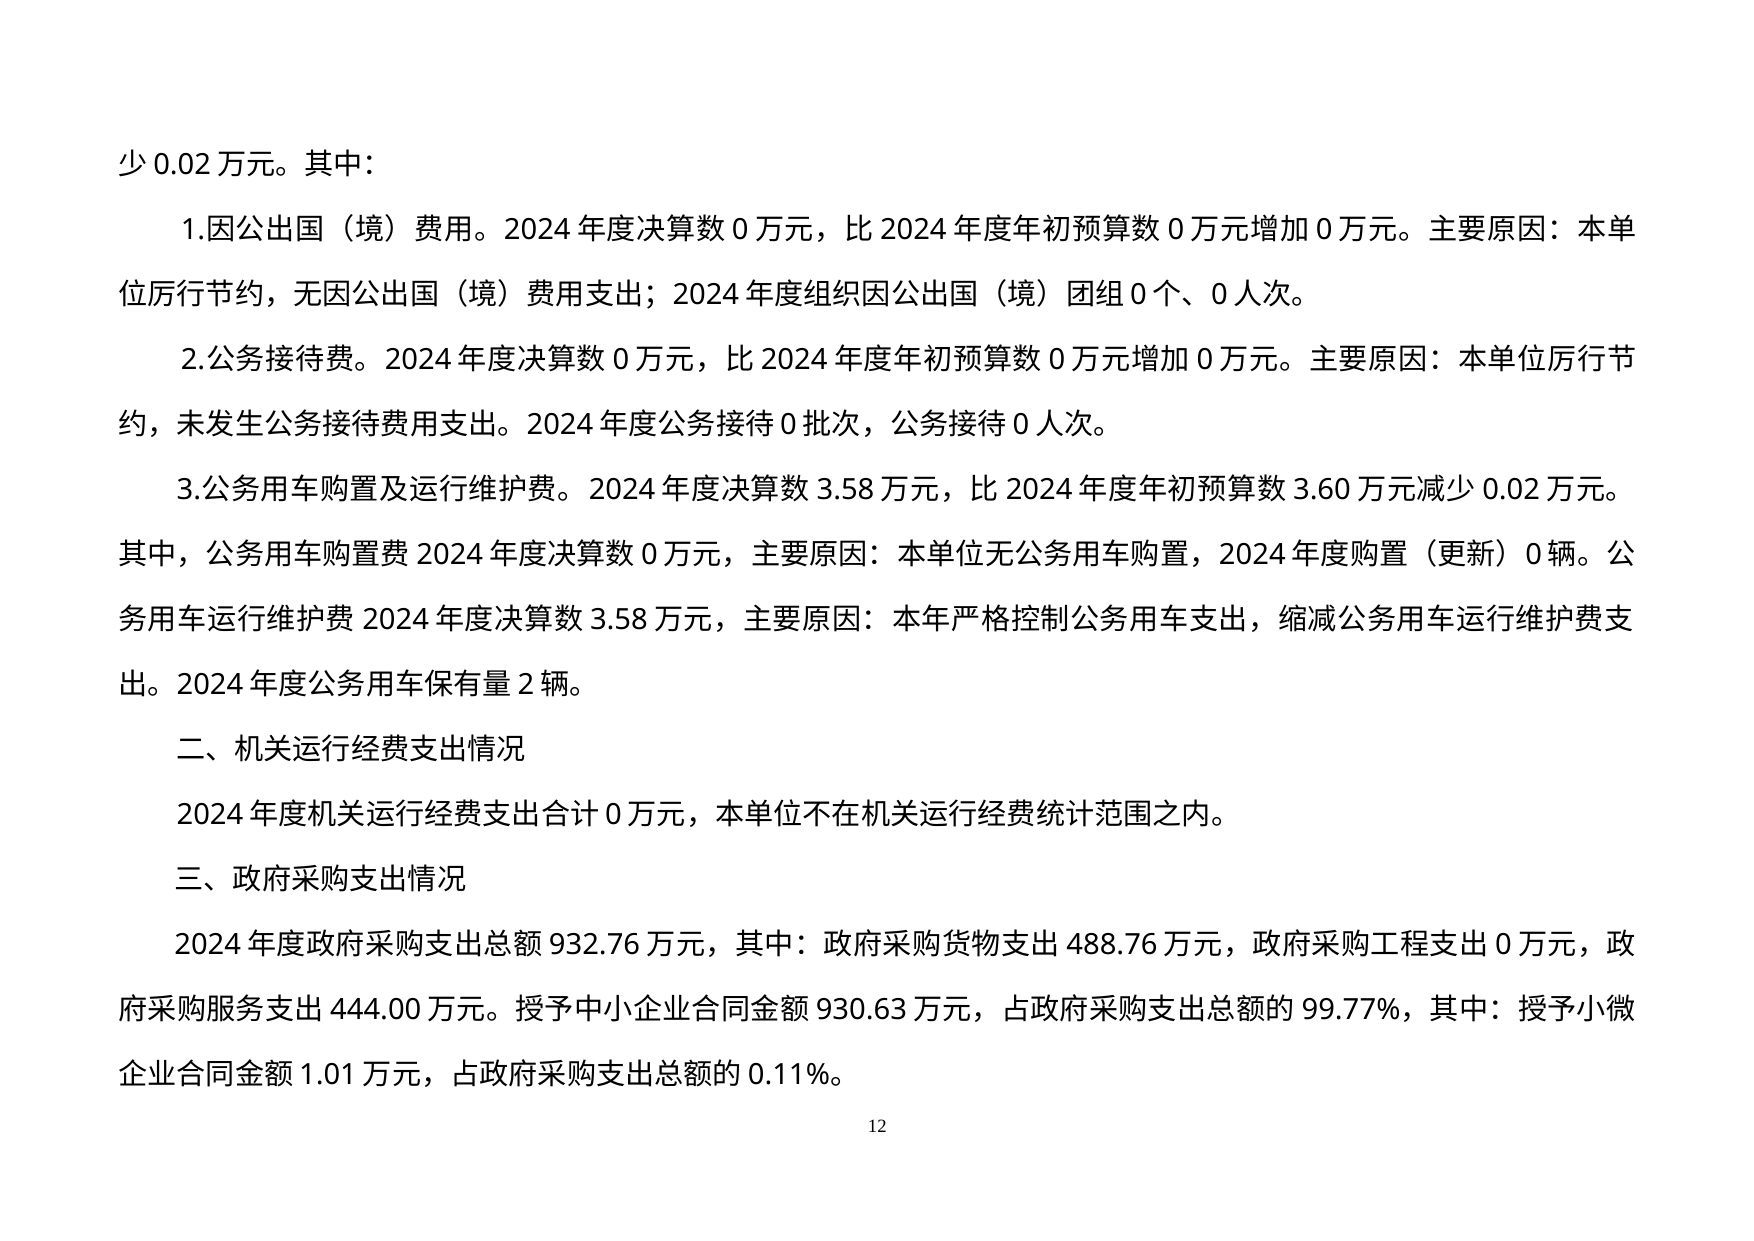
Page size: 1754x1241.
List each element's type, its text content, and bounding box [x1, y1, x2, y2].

text 三、政府采购支出情况 [174, 844, 1636, 909]
text 二、机关运行经费支出情况 [118, 714, 1636, 779]
text 2.公务接待费。2024年度决算数0万元，比2024年度年初预算数0万元增加0万元。主要原因：本单位厉行节约，未发生公务接待费用支出。2024年度公务接待0批次，公务接待0人次。 [118, 324, 1636, 454]
text 3.公务用车购置及运行维护费。2024年度决算数3.58万元，比2024年度年初预算数3.60万元减少0.02万元。其中，公务用车购置费2024年度决算数0万元，主要原因：本单位无公务用车购置，2024年度购置（更新）0辆。公务用车运行维护费2024年度决算数3.58万元，主要原因：本年严格控制公务用车支出，缩减公务用车运行维护费支出。2024年度公务用车保有量2辆。 [118, 454, 1636, 714]
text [118, 129, 1636, 194]
text 2024年度政府采购支出总额932.76万元，其中：政府采购货物支出488.76万元，政府采购工程支出0万元，政府采购服务支出444.00万元。授予中小企业合同金额930.63万元，占政府采购支出总额的99.77%，其中：授予小微企业合同金额1.01万元，占政府采购支出总额的0.11%。 [118, 909, 1636, 1104]
text 2024年度机关运行经费支出合计0万元，本单位不在机关运行经费统计范围之内。 [118, 779, 1636, 844]
text 1.因公出国（境）费用。2024年度决算数0万元，比2024年度年初预算数0万元增加0万元。主要原因：本单位厉行节约，无因公出国（境）费用支出；2024年度组织因公出国（境）团组0个、0人次。 [118, 194, 1636, 324]
